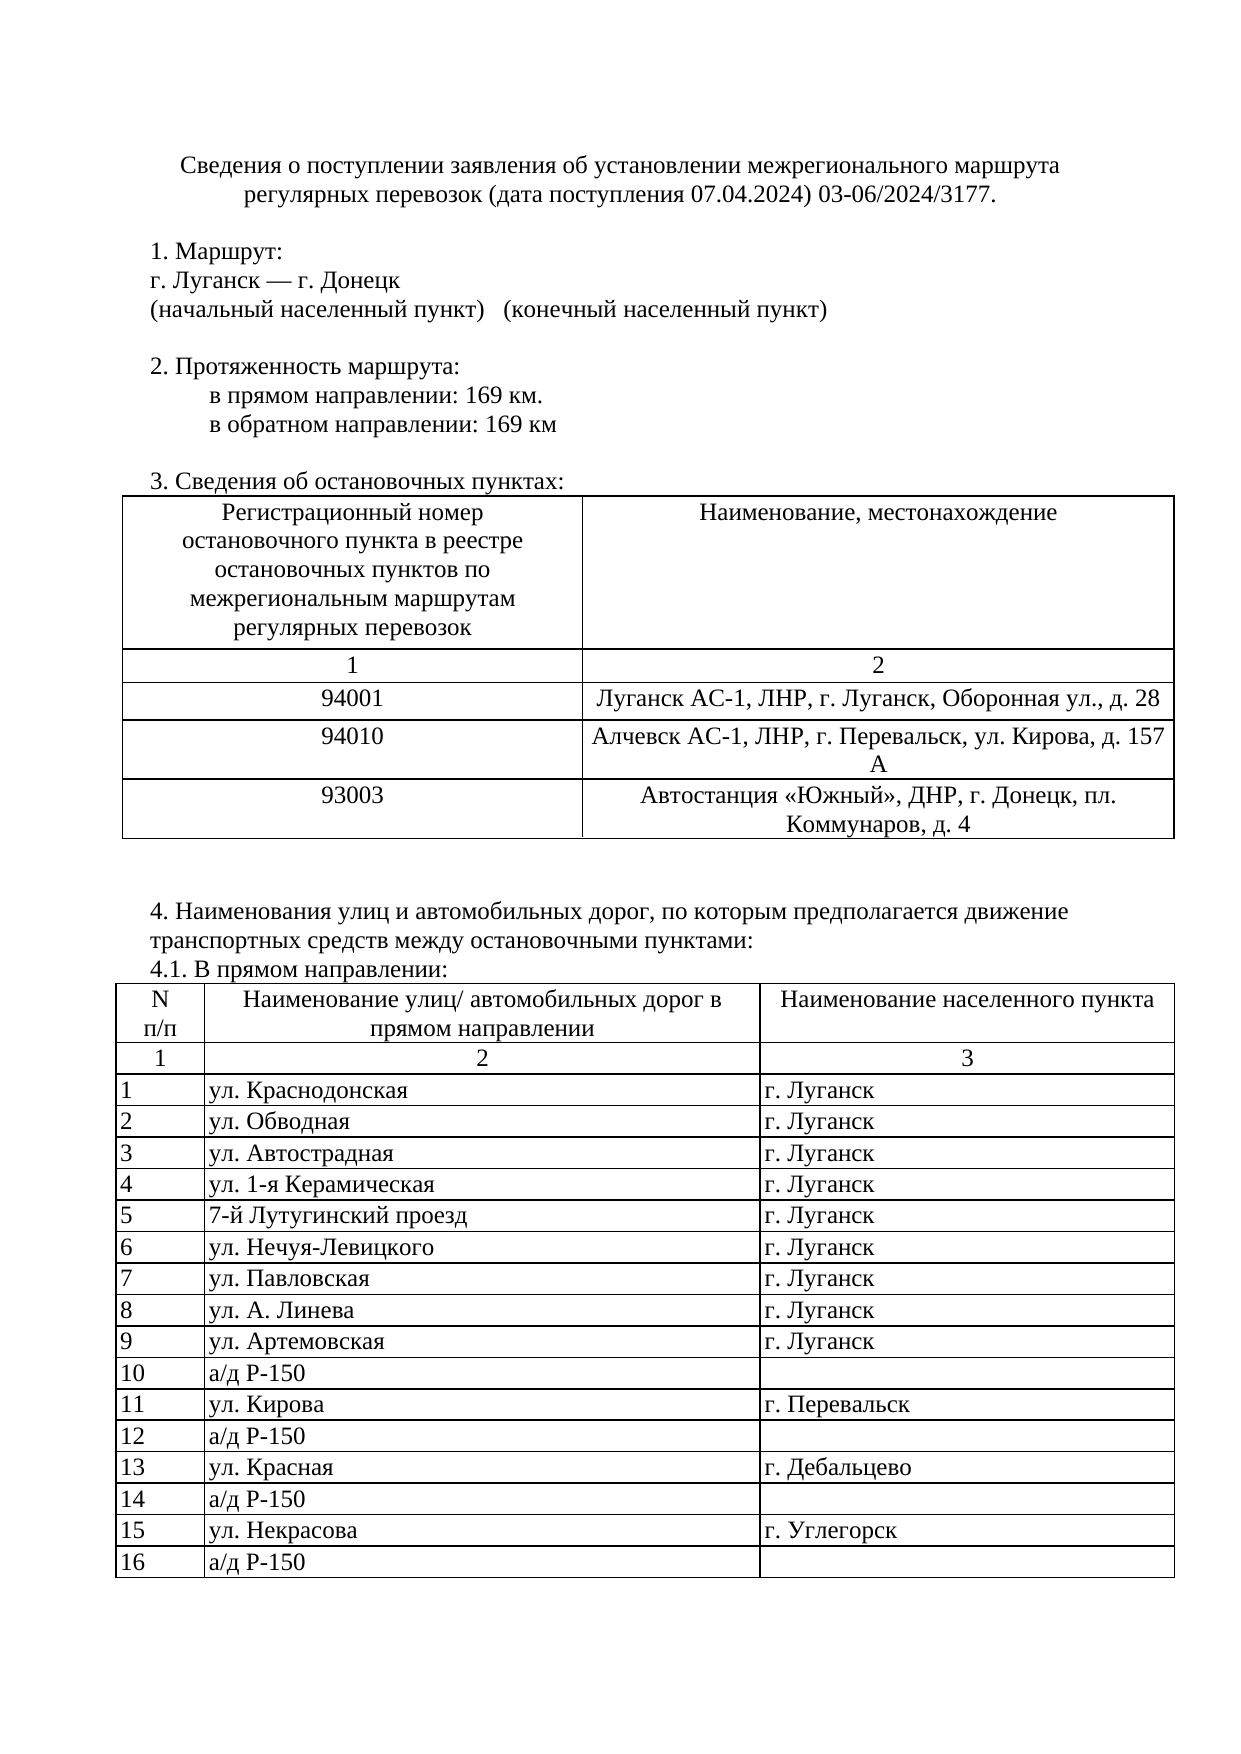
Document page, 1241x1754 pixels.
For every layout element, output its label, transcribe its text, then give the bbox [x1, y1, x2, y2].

table_cell 2 [117, 1106, 204, 1136]
table_cell [761, 1547, 1174, 1577]
table_cell г. Луганск [761, 1264, 1174, 1293]
text в прямом направлении: 169 км. [150, 380, 1090, 409]
text 2. Протяженность маршрута: [150, 351, 1090, 380]
table_cell а/д Р-150 [205, 1421, 759, 1451]
text в обратном направлении: 169 км [150, 409, 1090, 437]
table_cell ул. 1-я Керамическая [205, 1169, 759, 1199]
table_header N п/п [117, 984, 204, 1042]
text 1. Маршрут: [150, 236, 1090, 265]
table_cell 1 [117, 1043, 204, 1073]
table_cell [761, 1484, 1174, 1514]
table_cell Автостанция «Южный», ДНР, г. Донецк, пл. Коммунаров, д. 4 [583, 780, 1173, 837]
table_cell 13 [117, 1452, 204, 1482]
table_cell 94001 [123, 683, 582, 719]
table_cell г. Луганск [761, 1201, 1174, 1231]
table_cell 6 [117, 1232, 204, 1262]
text г. Луганск — г. Донецк [150, 265, 1090, 294]
text Сведения о поступлении заявления об установлении межрегионального маршрута регулярных перевозок (дата поступления 07.04.2024) 03-06/2024/3177. [150, 150, 1090, 207]
table_cell 4 [117, 1169, 204, 1199]
table_cell а/д Р-150 [205, 1547, 759, 1577]
table_cell 16 [117, 1547, 204, 1577]
table_cell Алчевск АС-1, ЛНР, г. Перевальск, ул. Кирова, д. 157 А [583, 721, 1173, 778]
table_cell ул. Обводная [205, 1106, 759, 1136]
table_cell 3 [117, 1138, 204, 1168]
table_header Наименование, местонахождение [583, 497, 1173, 648]
table_cell г. Перевальск [761, 1390, 1174, 1419]
table_cell [761, 1421, 1174, 1451]
table_cell г. Углегорск [761, 1515, 1174, 1545]
table_cell [761, 1358, 1174, 1388]
table_cell г. Дебальцево [761, 1452, 1174, 1482]
table_cell а/д Р-150 [205, 1484, 759, 1514]
table_header Регистрационный номер остановочного пункта в реестре остановочных пунктов по межрегиональным маршрутам регулярных перевозок [123, 497, 582, 648]
table_header Наименование населенного пункта [761, 984, 1174, 1042]
table_cell ул. Кирова [205, 1390, 759, 1419]
table_cell 94010 [123, 721, 582, 778]
table_cell ул. Краснодонская [205, 1075, 759, 1105]
table_cell 1 [117, 1075, 204, 1105]
text 4.1. В прямом направлении: [150, 954, 1090, 983]
table_cell ул. А. Линева [205, 1295, 759, 1325]
table_cell 9 [117, 1327, 204, 1356]
table_cell г. Луганск [761, 1295, 1174, 1325]
table_cell г. Луганск [761, 1327, 1174, 1356]
table_cell 2 [583, 650, 1173, 681]
table_cell ул. Автострадная [205, 1138, 759, 1168]
table_cell ул. Артемовская [205, 1327, 759, 1356]
table_cell ул. Нечуя-Левицкого [205, 1232, 759, 1262]
text 3. Сведения об остановочных пунктах: [150, 466, 1090, 495]
table_cell 5 [117, 1201, 204, 1231]
table_cell 2 [205, 1043, 759, 1073]
table_cell 8 [117, 1295, 204, 1325]
table_cell 10 [117, 1358, 204, 1388]
table_cell 7 [117, 1264, 204, 1293]
table_cell г. Луганск [761, 1169, 1174, 1199]
table_cell г. Луганск [761, 1075, 1174, 1105]
table_cell г. Луганск [761, 1106, 1174, 1136]
text 4. Наименования улиц и автомобильных дорог, по которым предполагается движение транспортных средств между остановочными пунктами: [150, 896, 1090, 954]
table_header Наименование улиц/ автомобильных дорог в прямом направлении [205, 984, 759, 1042]
table_cell а/д Р-150 [205, 1358, 759, 1388]
table_cell 12 [117, 1421, 204, 1451]
table_cell 3 [761, 1043, 1174, 1073]
table_cell 7-й Лутугинский проезд [205, 1201, 759, 1231]
table_cell г. Луганск [761, 1138, 1174, 1168]
table_cell ул. Некрасова [205, 1515, 759, 1545]
text (начальный населенный пункт) (конечный населенный пункт) [150, 294, 1090, 322]
table_cell 14 [117, 1484, 204, 1514]
table_cell 11 [117, 1390, 204, 1419]
table_cell 15 [117, 1515, 204, 1545]
table_cell 93003 [123, 780, 582, 837]
table_cell г. Луганск [761, 1232, 1174, 1262]
table_cell ул. Павловская [205, 1264, 759, 1293]
table_cell ул. Красная [205, 1452, 759, 1482]
table_cell 1 [123, 650, 582, 681]
table_cell Луганск АС-1, ЛНР, г. Луганск, Оборонная ул., д. 28 [583, 683, 1173, 719]
